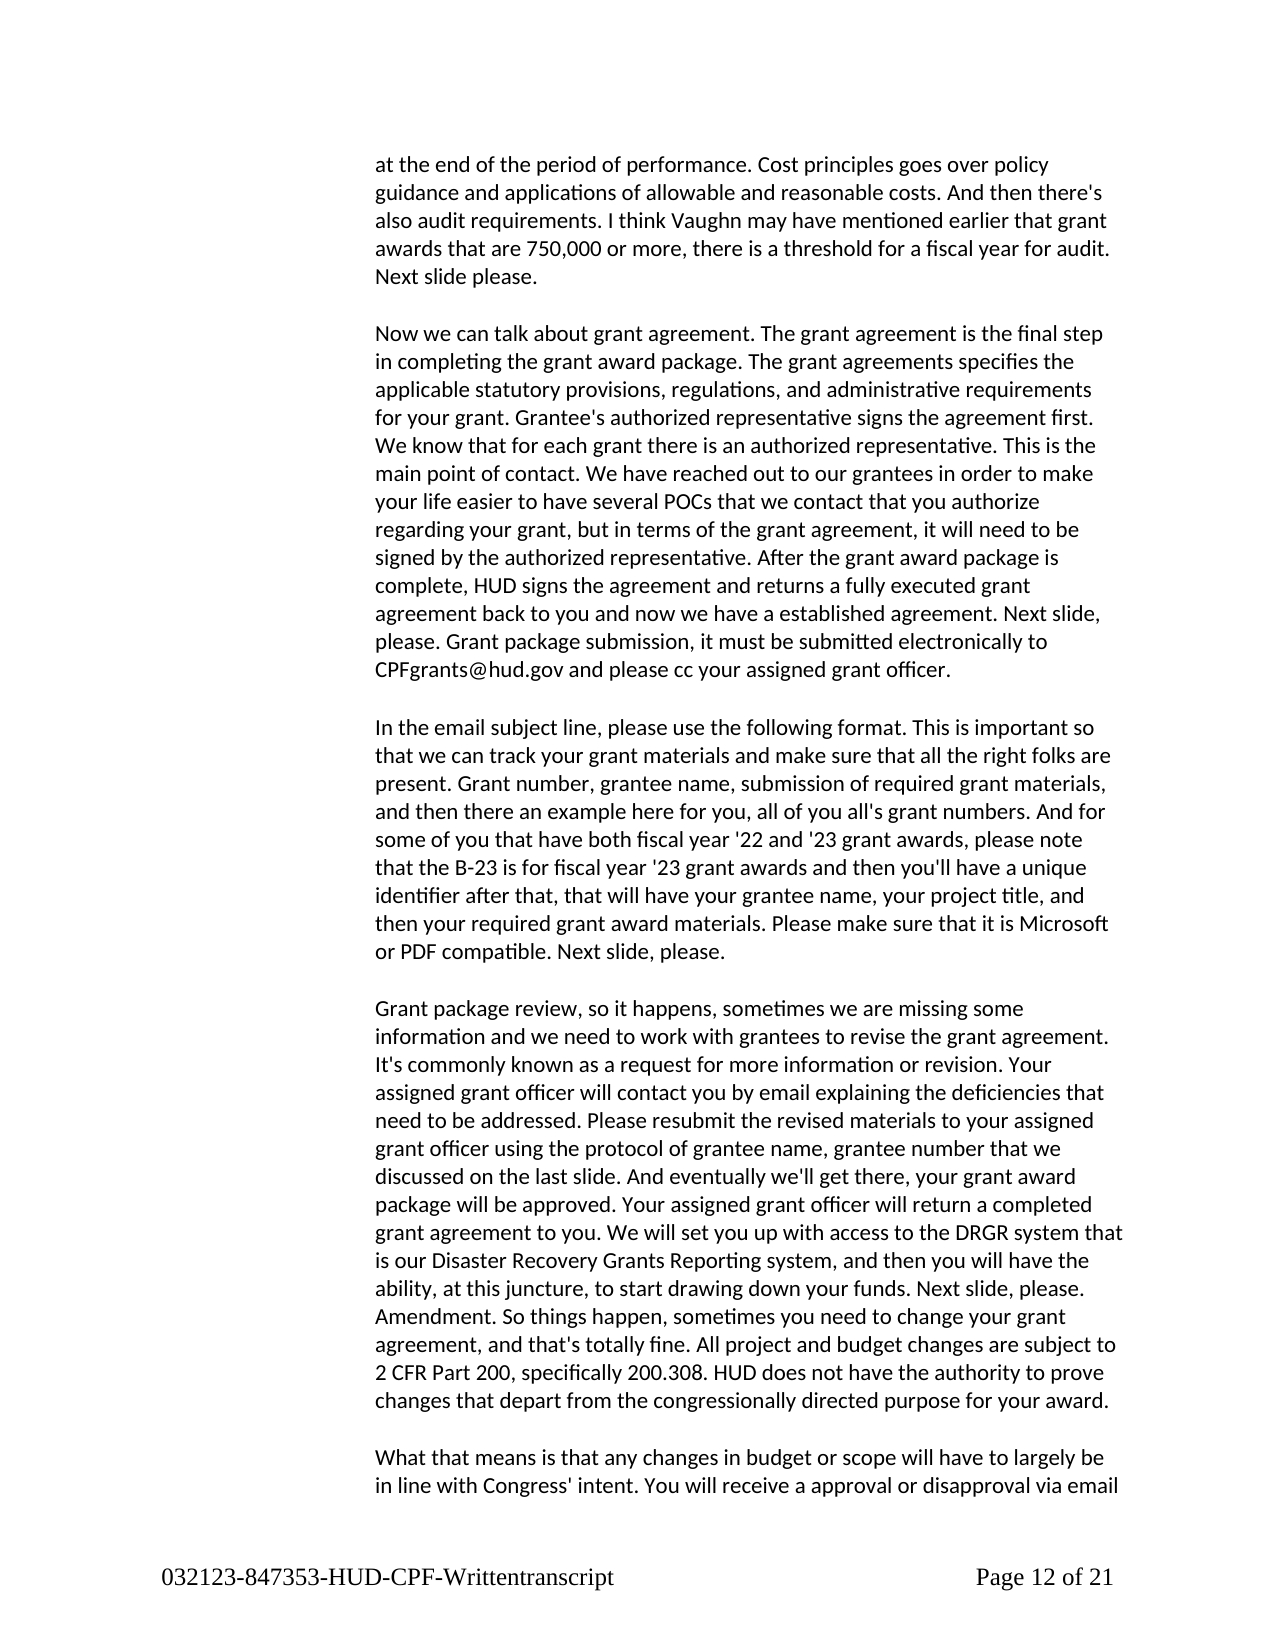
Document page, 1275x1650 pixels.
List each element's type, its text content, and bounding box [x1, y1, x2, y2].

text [150, 150, 1125, 290]
text Grant package review, so it happens, sometimes we are missing some information and we need to work with grantees to revise the grant agreement. It's commonly known as a request for more information or revision. Your assigned grant officer will contact you by email explaining the deficiencies that need to be addressed. Please resubmit the revised materials to your assigned grant officer using the protocol of grantee name, grantee number that we discussed on the last slide. And eventually we'll get there, your grant award package will be approved. Your assigned grant officer will return a completed grant agreement to you. We will set you up with access to the DRGR system that is our Disaster Recovery Grants Reporting system, and then you will have the ability, at this juncture, to start drawing down your funds. Next slide, please. Amendment. So things happen, sometimes you need to change your grant agreement, and that's totally fine. All project and budget changes are subject to 2 CFR Part 200, specifically 200.308. HUD does not have the authority to prove changes that depart from the congressionally directed purpose for your award. [150, 994, 1125, 1414]
text In the email subject line, please use the following format. This is important so that we can track your grant materials and make sure that all the right folks are present. Grant number, grantee name, submission of required grant materials, and then there an example here for you, all of you all's grant numbers. And for some of you that have both fiscal year '22 and '23 grant awards, please note that the B-23 is for fiscal year '23 grant awards and then you'll have a unique identifier after that, that will have your grantee name, your project title, and then your required grant award materials. Please make sure that it is Microsoft or PDF compatible. Next slide, please. [150, 713, 1125, 965]
text Now we can talk about grant agreement. The grant agreement is the final step in completing the grant award package. The grant agreements specifies the applicable statutory provisions, regulations, and administrative requirements for your grant. Grantee's authorized representative signs the agreement first. We know that for each grant there is an authorized representative. This is the main point of contact. We have reached out to our grantees in order to make your life easier to have several POCs that we contact that you authorize regarding your grant, but in terms of the grant agreement, it will need to be signed by the authorized representative. After the grant award package is complete, HUD signs the agreement and returns a fully executed grant agreement back to you and now we have a established agreement. Next slide, please. Grant package submission, it must be submitted electronically to CPFgrants@hud.gov and please cc your assigned grant officer. [150, 319, 1125, 683]
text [150, 1443, 1125, 1499]
